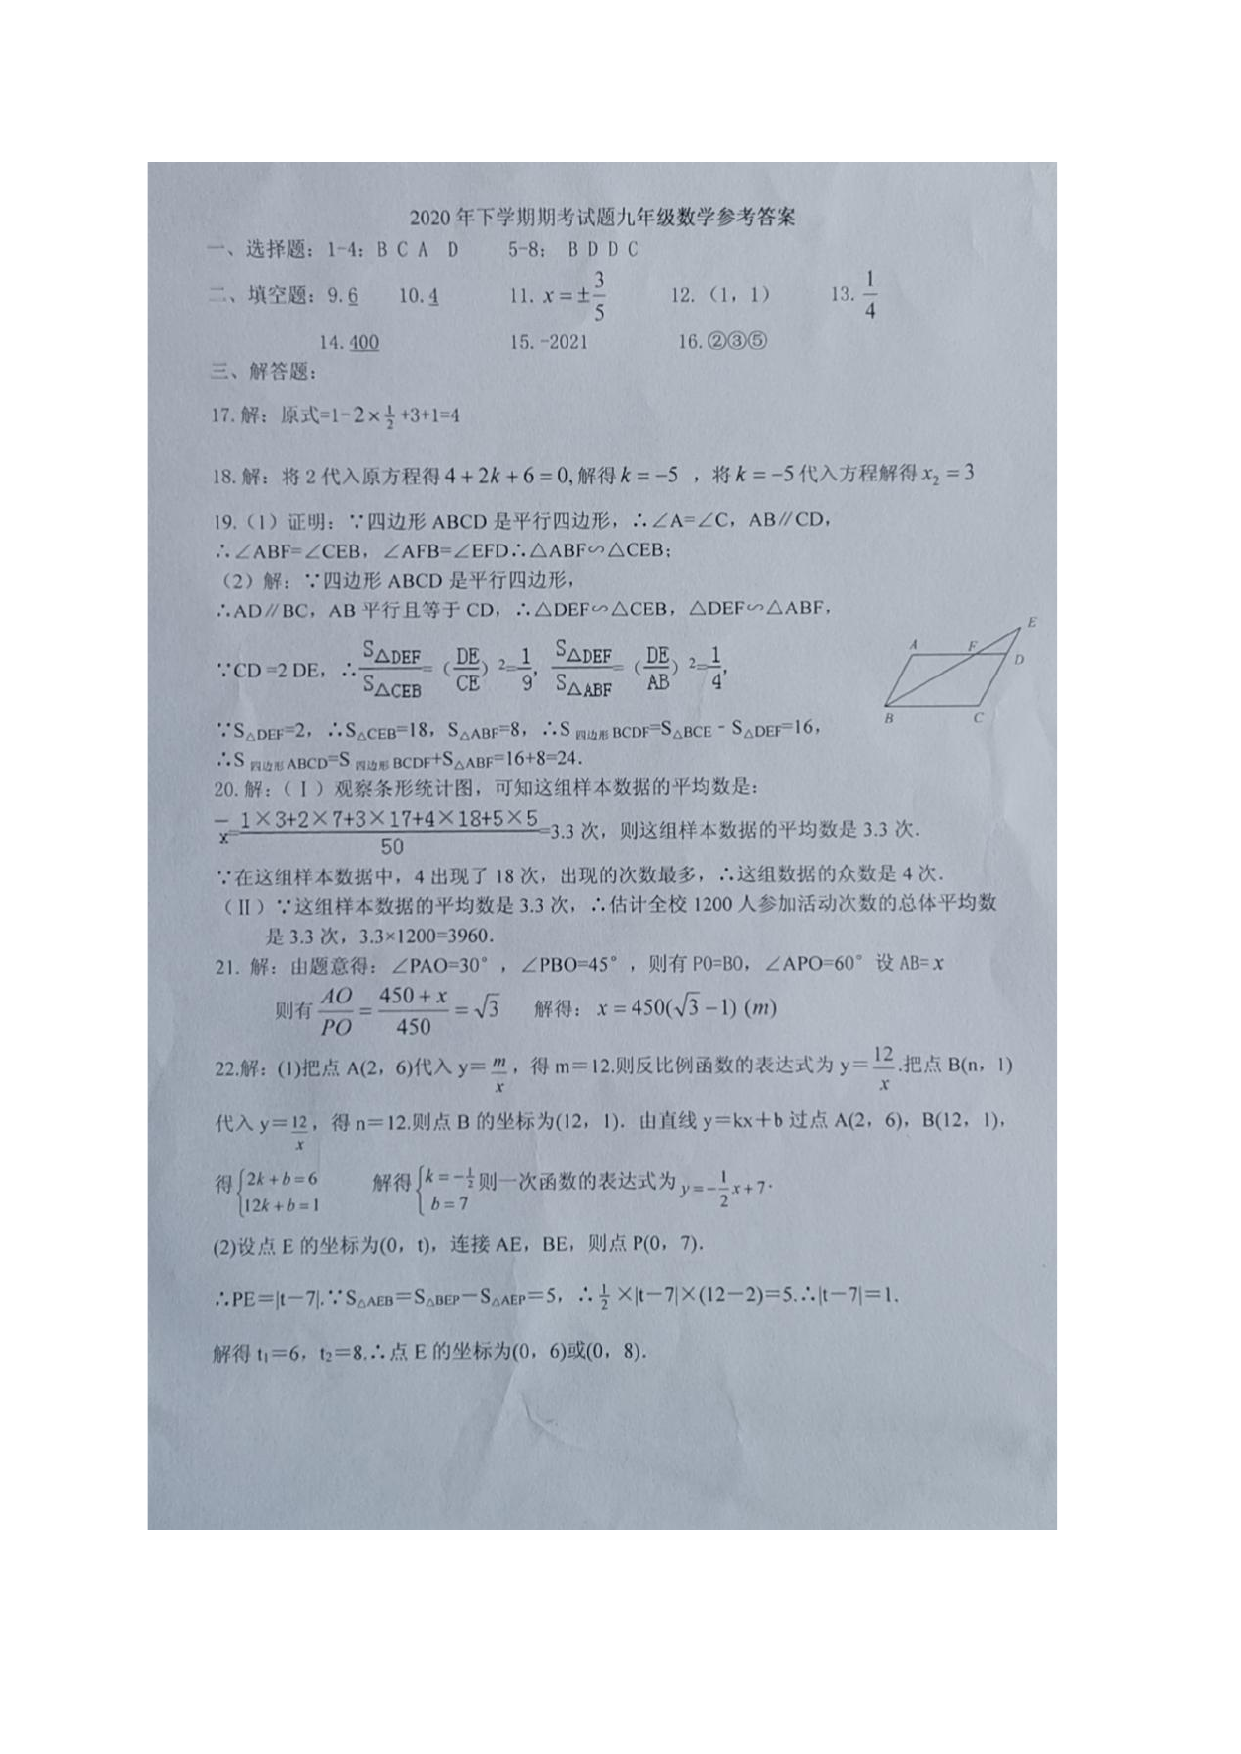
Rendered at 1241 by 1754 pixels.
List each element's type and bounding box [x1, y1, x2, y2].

picture [147, 162, 1058, 1530]
